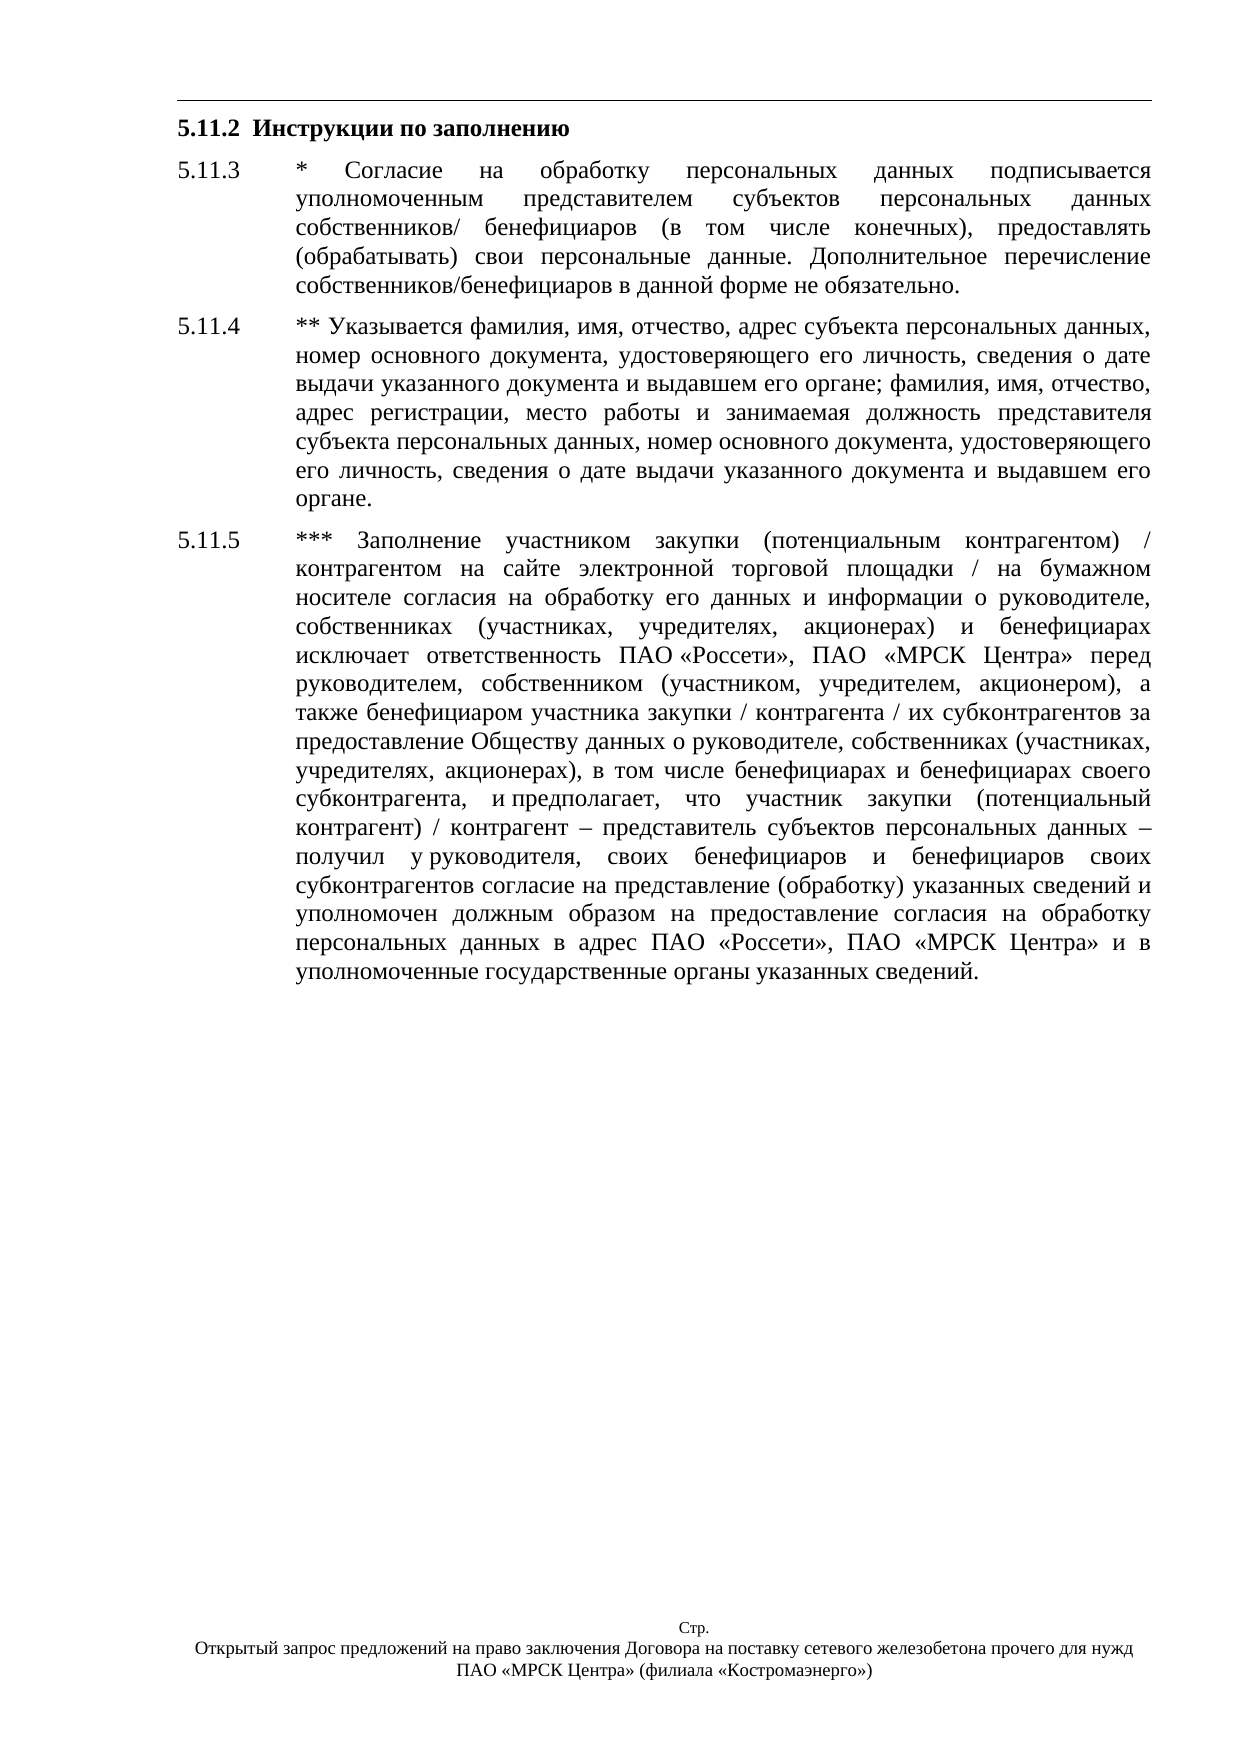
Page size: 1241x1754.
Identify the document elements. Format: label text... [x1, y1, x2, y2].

subtitle ** Указывается фамилия, имя, отчество, адрес субъекта персональных данных, номер основного документа, удостоверяющего его личность, сведения о дате выдачи указанного документа и выдавшем его органе; фамилия, имя, отчество, адрес регистрации, место работы и занимаемая должность представителя субъекта персональных данных, номер основного документа, удостоверяющего его личность, сведения о дате выдачи указанного документа и выдавшем его органе. [177, 311, 1152, 512]
subtitle Инструкции по заполнению [177, 113, 1152, 142]
subtitle * Согласие на обработку персональных данных подписывается уполномоченным представителем субъектов персональных данных собственников/ бенефициаров (в том числе конечных), предоставлять (обрабатывать) свои персональные данные. Дополнительное перечисление собственников/бенефициаров в данной форме не обязательно. [177, 155, 1152, 298]
subtitle *** Заполнение участником закупки (потенциальным контрагентом) / контрагентом на сайте электронной торговой площадки / на бумажном носителе согласия на обработку его данных и информации о руководителе, собственниках (участниках, учредителях, акционерах) и бенефициарах исключает ответственность ПАО «Россети», ПАО «МРСК Центра» перед руководителем, собственником (участником, учредителем, акционером), а также бенефициаром участника закупки / контрагента / их субконтрагентов за предоставление Обществу данных о руководителе, собственниках (участниках, учредителях, акционерах), в том числе бенефициарах и бенефициарах своего субконтрагента, и предполагает, что участник закупки (потенциальный контрагент) / контрагент – представитель субъектов персональных данных – получил у руководителя, своих бенефициаров и бенефициаров своих субконтрагентов согласие на представление (обработку) указанных сведений и уполномочен должным образом на предоставление согласия на обработку персональных данных в адрес ПАО «Россети», ПАО «МРСК Центра» и в уполномоченные государственные органы указанных сведений. [177, 525, 1152, 985]
